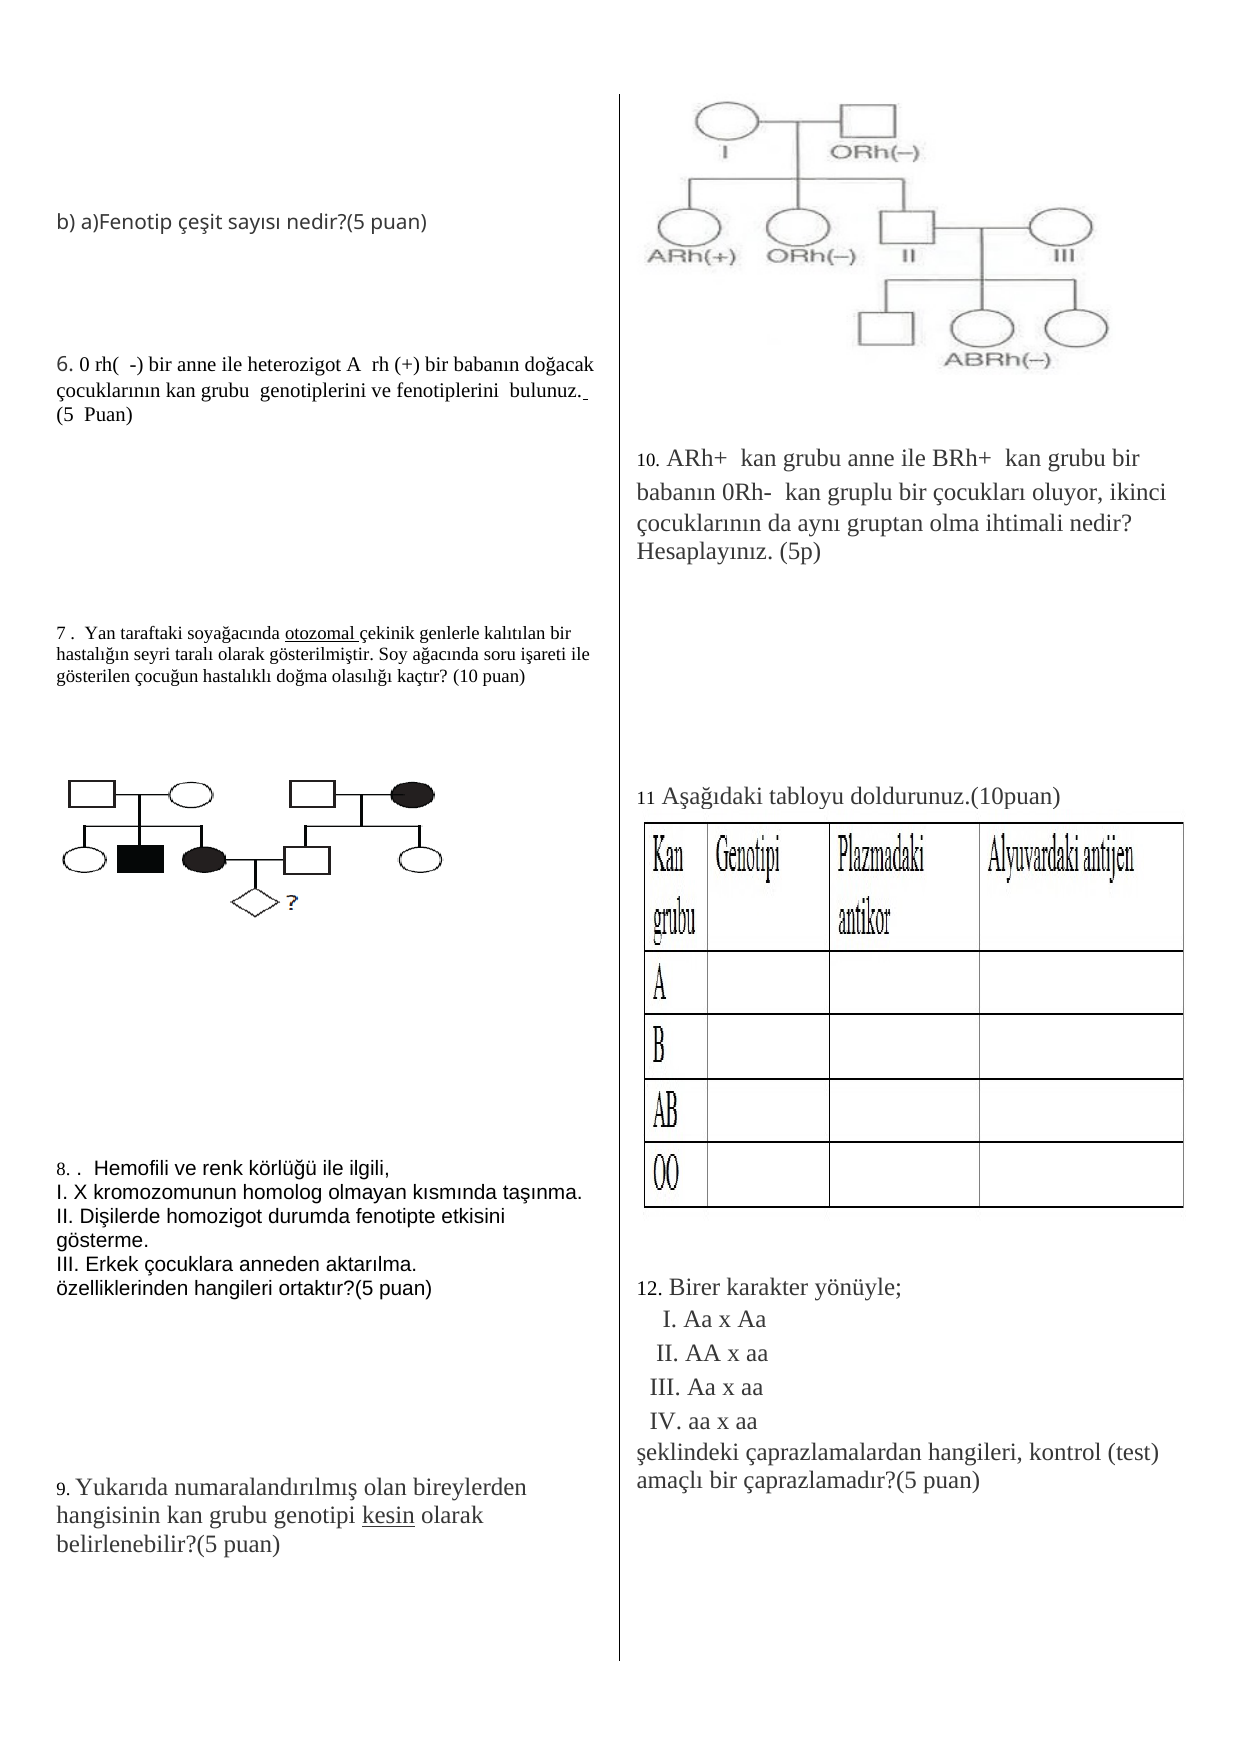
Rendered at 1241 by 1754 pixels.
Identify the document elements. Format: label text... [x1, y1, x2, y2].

picture [56, 774, 446, 919]
text III. Aa x aa [636, 1369, 1181, 1403]
text II. AA x aa [636, 1334, 1181, 1369]
text özelliklerinden hangileri ortaktır?(5 puan) [56, 1275, 601, 1299]
text I. Aa x Aa [636, 1301, 1181, 1334]
text II. Dişilerde homozigot durumda fenotipte etkisini gösterme. [56, 1203, 601, 1251]
text b) a)Fenotip çeşit sayısı nedir?(5 puan) [56, 207, 601, 236]
text 6. 0 rh( -) bir anne ile heterozigot A rh (+) bir babanın doğacak çocuklarının kan grubu genotiplerini ve fenotiplerini bulunuz. (5 Puan) [56, 349, 601, 426]
picture [636, 809, 1187, 1224]
text III. Erkek çocuklara anneden aktarılma. [56, 1251, 601, 1275]
picture [636, 93, 1117, 375]
text 8. . Hemofili ve renk körlüğü ile ilgili, [56, 1156, 601, 1179]
text 9. Yukarıda numaralandırılmış olan bireylerden hangisinin kan grubu genotipi kesin olarak belirlenebilir?(5 puan) [56, 1472, 601, 1558]
text 11 Aşağıdaki tabloyu doldurunuz.(10puan) [636, 781, 1181, 809]
text 10. ARh+ kan grubu anne ile BRh+ kan grubu bir babanın 0Rh- kan gruplu bir çocukları oluyor, ikinci çocuklarının da aynı gruptan olma ihtimali nedir? Hesaplayınız. (5p) [636, 439, 1181, 565]
text I. X kromozomunun homolog olmayan kısmında taşınma. [56, 1179, 601, 1203]
text 7 . Yan taraftaki soyağacında otozomal çekinik genlerle kalıtılan bir hastalığın seyri taralı olarak gösterilmiştir. Soy ağacında soru işareti ile gösterilen çocuğun hastalıklı doğma olasılığı kaçtır? (10 puan) [56, 622, 601, 686]
text şeklindeki çaprazlamalardan hangileri, kontrol (test) amaçlı bir çaprazlamadır?(5 puan) [636, 1437, 1181, 1494]
text IV. aa x aa [636, 1403, 1181, 1437]
text 12. Birer karakter yönüyle; [636, 1272, 1181, 1301]
